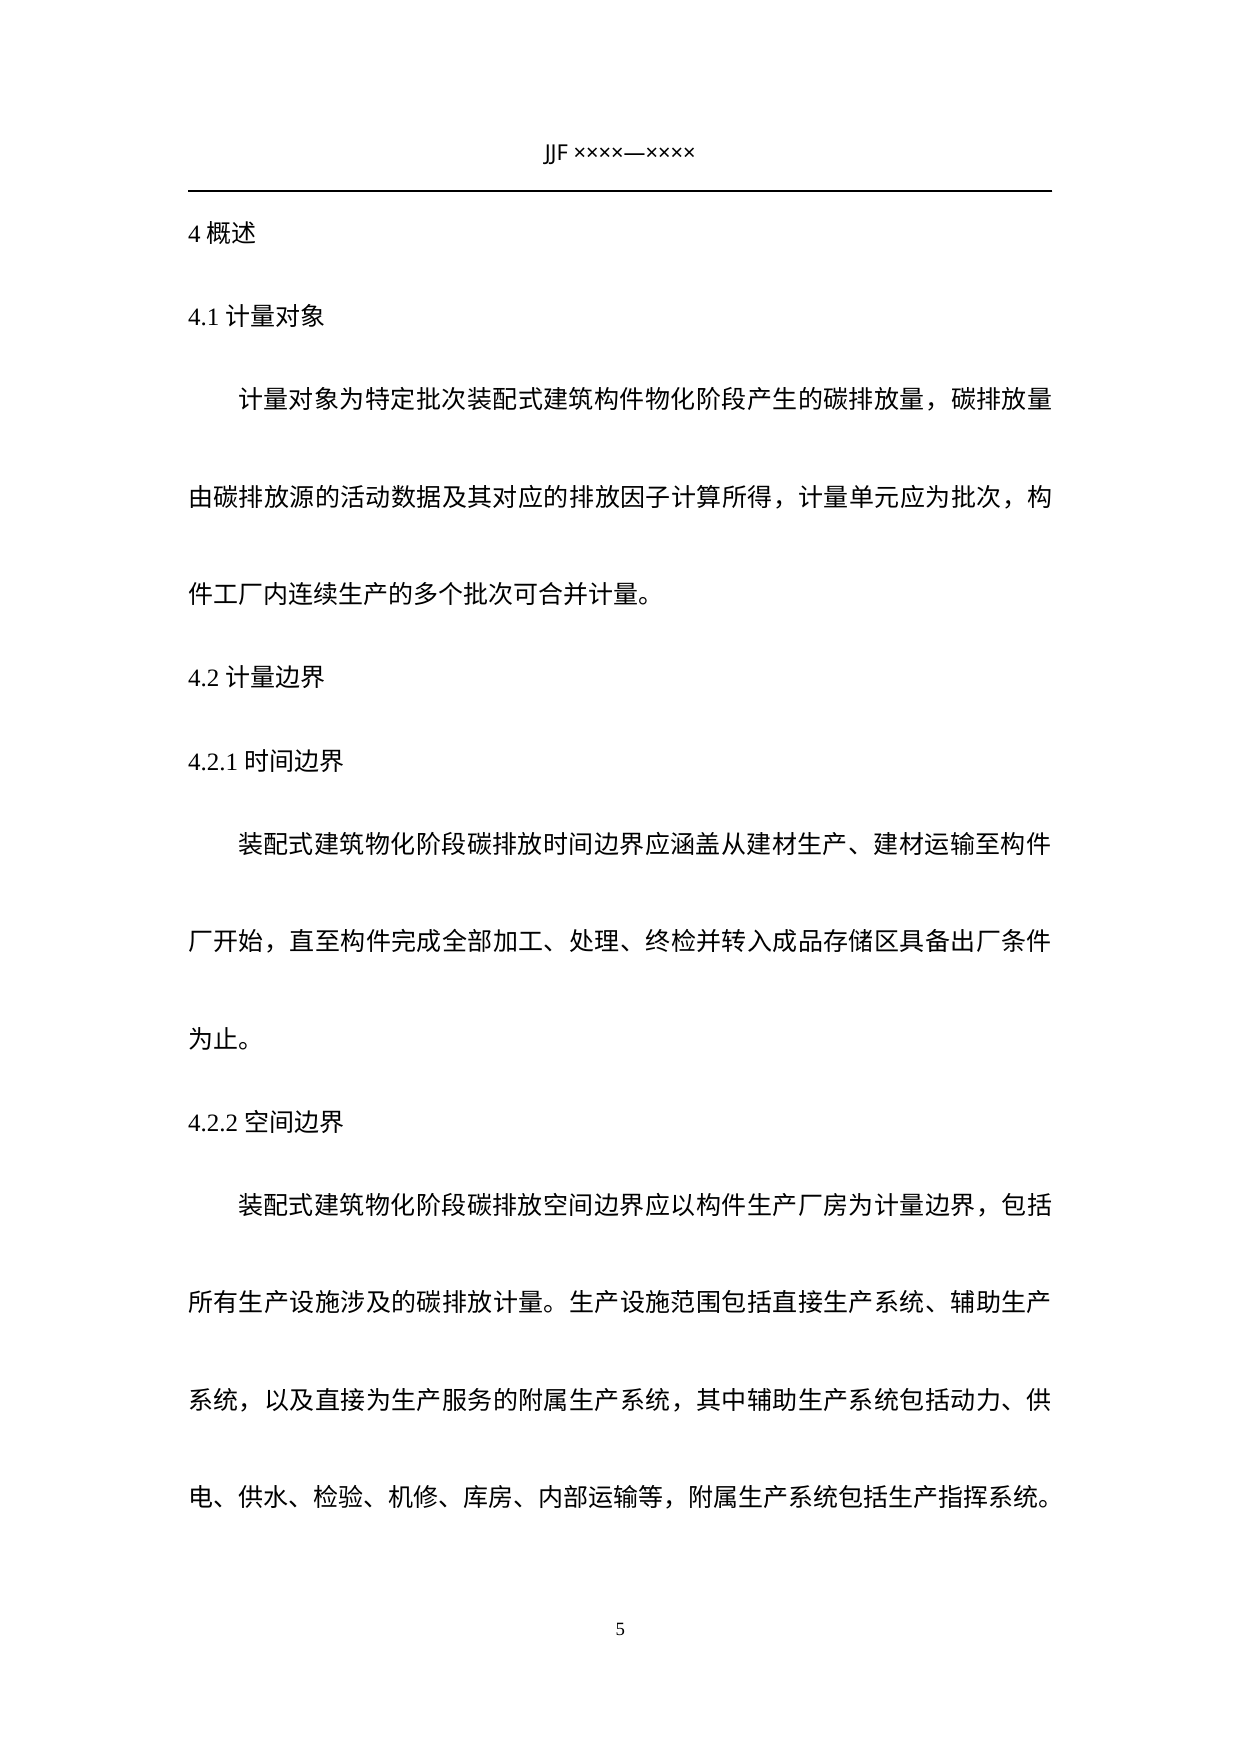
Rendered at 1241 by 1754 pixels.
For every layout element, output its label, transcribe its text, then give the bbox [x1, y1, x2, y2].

text 4.2.1 时间边界 [188, 727, 1052, 792]
list 4.2.2 空间边界 [188, 1088, 1052, 1153]
text 计量对象为特定批次装配式建筑构件物化阶段产生的碳排放量，碳排放量由碳排放源的活动数据及其对应的排放因子计算所得，计量单元应为批次，构件工厂内连续生产的多个批次可合并计量。 [188, 365, 1052, 625]
text 装配式建筑物化阶段碳排放时间边界应涵盖从建材生产、建材运输至构件厂开始，直至构件完成全部加工、处理、终检并转入成品存储区具备出厂条件为止。 [188, 810, 1052, 1070]
list 装配式建筑物化阶段碳排放空间边界应以构件生产厂房为计量边界，包括所有生产设施涉及的碳排放计量。生产设施范围包括直接生产系统、辅助生产系统，以及直接为生产服务的附属生产系统，其中辅助生产系统包括动力、供电、供水、检验、机修、库房、内部运输等，附属生产系统包括生产指挥系统。 [188, 1171, 1052, 1528]
subtitle 4.1 计量对象 [188, 282, 1052, 347]
subtitle 4 概述 [188, 199, 1052, 264]
subtitle 4.2 计量边界 [188, 643, 1052, 708]
